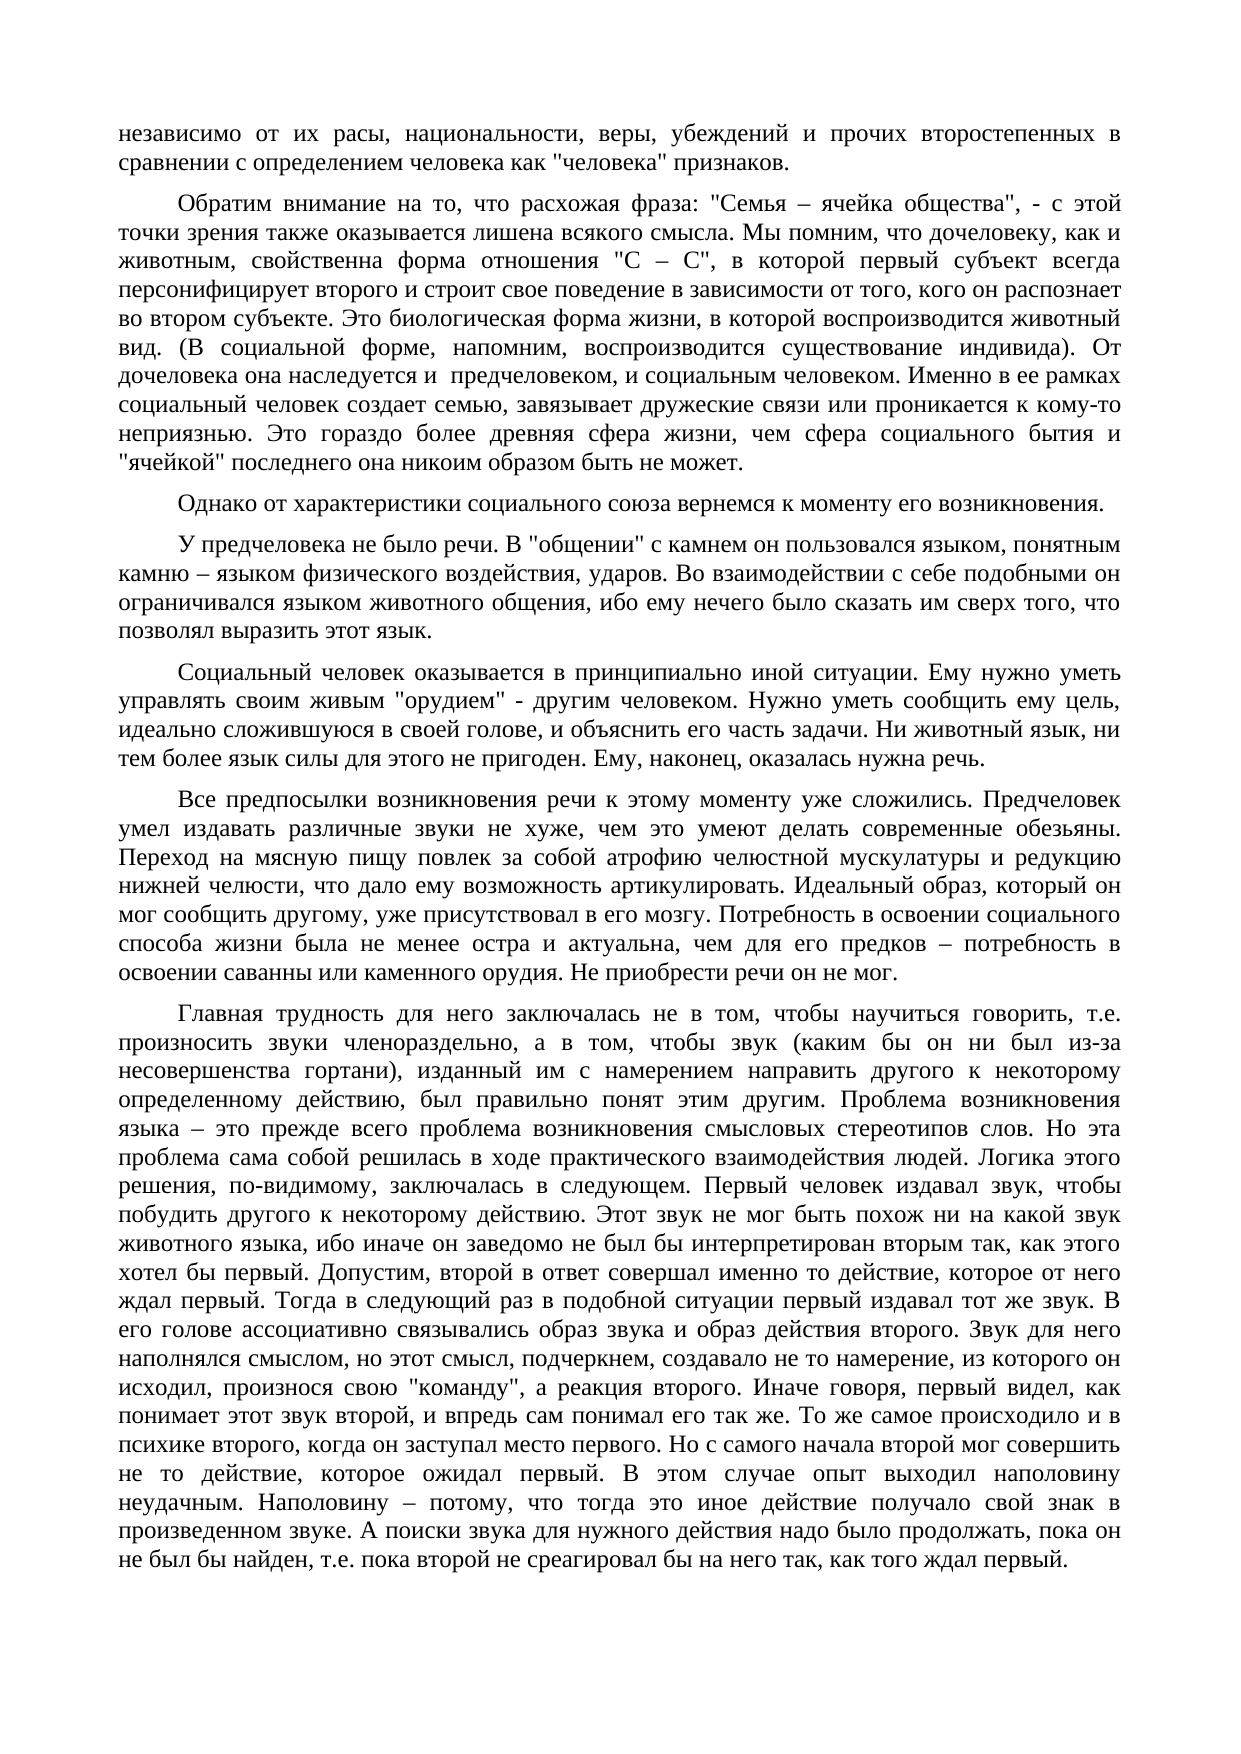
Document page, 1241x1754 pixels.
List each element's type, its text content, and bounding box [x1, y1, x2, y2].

text Обратим внимание на то, что расхожая фраза: "Семья – ячейка общества", - с этой точки зрения также оказывается лишена всякого смысла. Мы помним, что дочеловеку, как и животным, свойственна форма отношения "С – С", в которой первый субъект всегда персонифицирует второго и строит свое поведение в зависимости от того, кого он распознает во втором субъекте. Это биологическая форма жизни, в которой воспроизводится животный вид. (В социальной форме, напомним, воспроизводится существование индивида). От дочеловека она наследуется и предчеловеком, и социальным человеком. Именно в ее рамках социальный человек создает семью, завязывает дружеские связи или проникается к кому-то неприязнью. Это гораздо более древняя сфера жизни, чем сфера социального бытия и "ячейкой" последнего она никоим образом быть не может. [118, 188, 1122, 476]
text Социальный человек оказывается в принципиально иной ситуации. Ему нужно уметь управлять своим живым "орудием" - другим человеком. Нужно уметь сообщить ему цель, идеально сложившуюся в своей голове, и объяснить его часть задачи. Ни животный язык, ни тем более язык силы для этого не пригоден. Ему, наконец, оказалась нужна речь. [118, 657, 1122, 772]
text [118, 118, 1122, 176]
text Все предпосылки возникновения речи к этому моменту уже сложились. Предчеловек умел издавать различные звуки не хуже, чем это умеют делать современные обезьяны. Переход на мясную пищу повлек за собой атрофию челюстной мускулатуры и редукцию нижней челюсти, что дало ему возможность артикулировать. Идеальный образ, который он мог сообщить другому, уже присутствовал в его мозгу. Потребность в освоении социального способа жизни была не менее остра и актуальна, чем для его предков – потребность в освоении саванны или каменного орудия. Не приобрести речи он не мог. [118, 784, 1122, 986]
text Главная трудность для него заключалась не в том, чтобы научиться говорить, т.е. произносить звуки членораздельно, а в том, чтобы звук (каким бы он ни был из-за несовершенства гортани), изданный им с намерением направить другого к некоторому определенному действию, был правильно понят этим другим. Проблема возникновения языка – это прежде всего проблема возникновения смысловых стереотипов слов. Но эта проблема сама собой решилась в ходе практического взаимодействия людей. Логика этого решения, по-видимому, заключалась в следующем. Первый человек издавал звук, чтобы побудить другого к некоторому действию. Этот звук не мог быть похож ни на какой звук животного языка, ибо иначе он заведомо не был бы интерпретирован вторым так, как этого хотел бы первый. Допустим, второй в ответ совершал именно то действие, которое от него ждал первый. Тогда в следующий раз в подобной ситуации первый издавал тот же звук. В его голове ассоциативно связывались образ звука и образ действия второго. Звук для него наполнялся смыслом, но этот смысл, подчеркнем, создавало не то намерение, из которого он исходил, произнося свою "команду", а реакция второго. Иначе говоря, первый видел, как понимает этот звук второй, и впредь сам понимал его так же. То же самое происходило и в психике второго, когда он заступал место первого. Но с самого начала второй мог совершить не то действие, которое ожидал первый. В этом случае опыт выходил наполовину неудачным. Наполовину – потому, что тогда это иное действие получало свой знак в произведенном звуке. А поиски звука для нужного действия надо было продолжать, пока он не был бы найден, т.е. пока второй не среагировал бы на него так, как того ждал первый. [118, 998, 1122, 1573]
text У предчеловека не было речи. В "общении" с камнем он пользовался языком, понятным камню – языком физического воздействия, ударов. Во взаимодействии с себе подобными он ограничивался языком животного общения, ибо ему нечего было сказать им сверх того, что позволял выразить этот язык. [118, 529, 1122, 644]
text Однако от характеристики социального союза вернемся к моменту его возникновения. [118, 488, 1122, 517]
